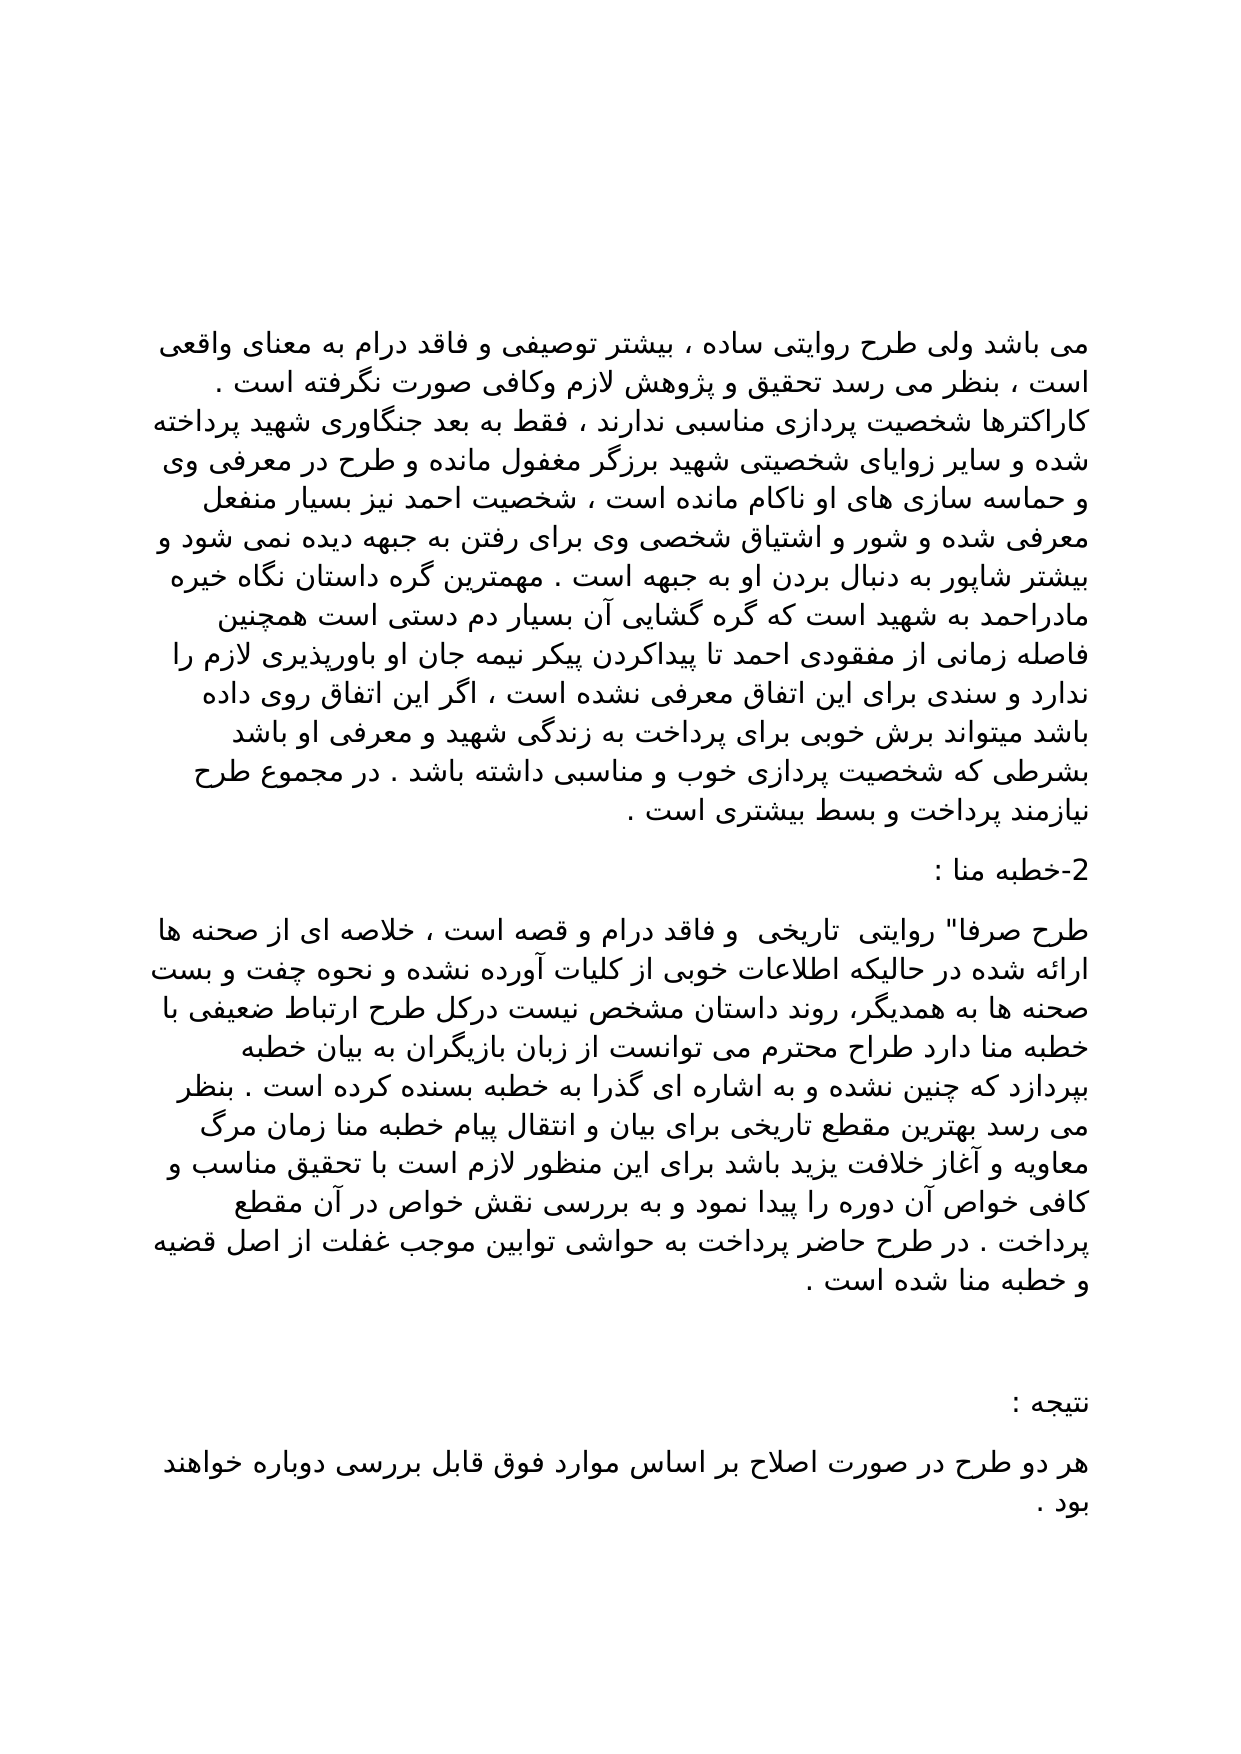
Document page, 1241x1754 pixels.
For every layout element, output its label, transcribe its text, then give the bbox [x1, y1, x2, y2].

text هر دو طرح در صورت اصلاح بر اساس موارد فوق قابل بررسی دوباره خواهند بود . [150, 1445, 1090, 1518]
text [150, 326, 1090, 827]
text 2-خطبه منا : [150, 853, 1090, 887]
text طرح صرفا" روایتی تاریخی و فاقد درام و قصه است ، خلاصه ای از صحنه ها ارائه شده در حالیکه اطلاعات خوبی از کلیات آورده نشده و نحوه چفت و بست صحنه ها به همدیگر، روند داستان مشخص نیست درکل طرح ارتباط ضعیفی با خطبه منا دارد طراح محترم می توانست از زبان بازیگران به بیان خطبه بپردازد که چنین نشده و به اشاره ای گذرا به خطبه بسنده کرده است . بنظر می رسد بهترین مقطع تاریخی برای بیان و انتقال پیام خطبه منا زمان مرگ معاویه و آغاز خلافت یزید باشد برای این منظور لازم است با تحقیق مناسب و کافی خواص آن دوره را پیدا نمود و به بررسی نقش خواص در آن مقطع پرداخت . در طرح حاضر پرداخت به حواشی توابین موجب غفلت از اصل قضیه و خطبه منا شده است . [150, 913, 1090, 1298]
text نتیجه : [150, 1385, 1090, 1419]
